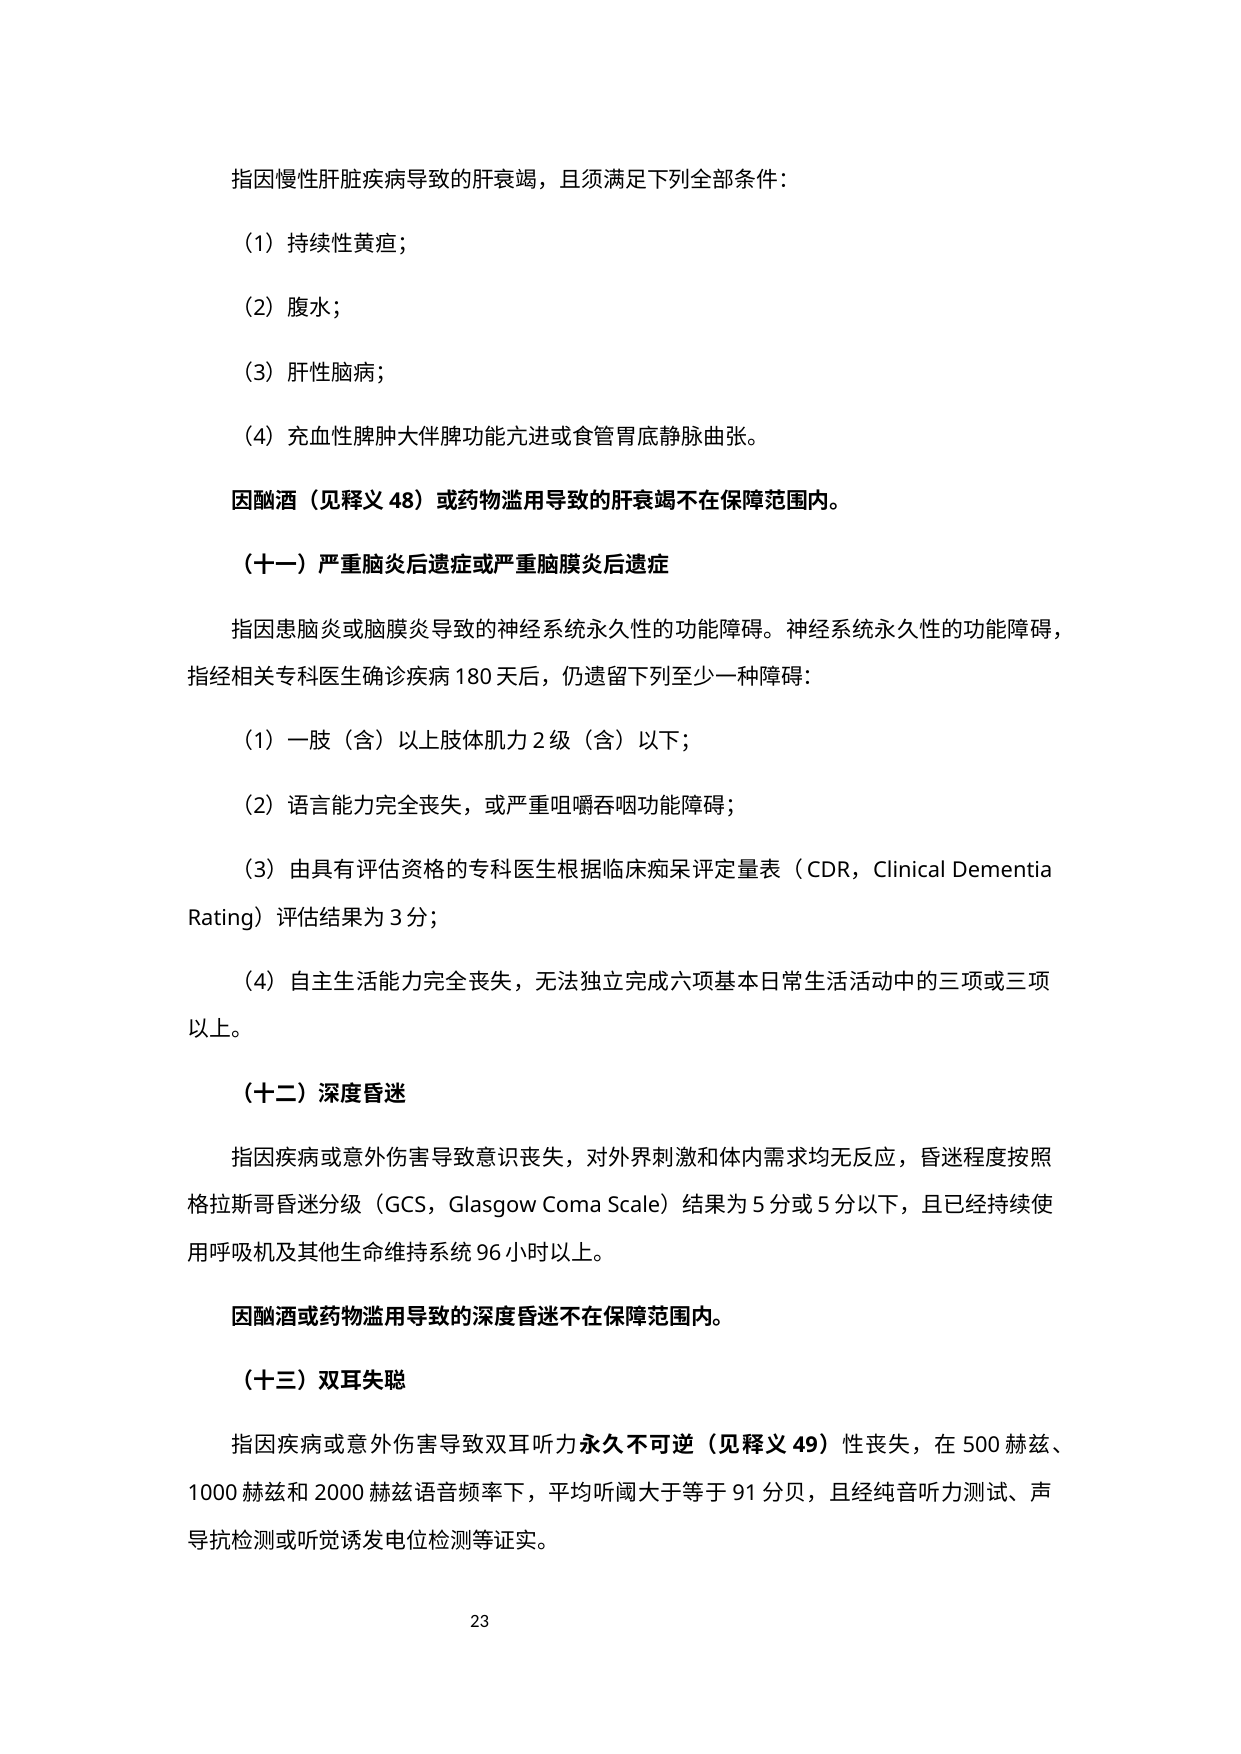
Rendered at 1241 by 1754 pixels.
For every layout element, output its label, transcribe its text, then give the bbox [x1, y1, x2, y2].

text （3）肝性脑病； [187, 355, 1053, 386]
text 指因疾病或意外伤害导致意识丧失，对外界刺激和体内需求均无反应，昏迷程度按照格拉斯哥昏迷分级（GCS，Glasgow Coma Scale）结果为5分或5分以下，且已经持续使用呼吸机及其他生命维持系统96小时以上。 [187, 1140, 1053, 1267]
text （2）腹水； [187, 290, 1053, 322]
text （1）一肢（含）以上肢体肌力2级（含）以下； [187, 723, 1053, 755]
text （2）语言能力完全丧失，或严重咀嚼吞咽功能障碍； [187, 788, 1053, 819]
text 指因患脑炎或脑膜炎导致的神经系统永久性的功能障碍。神经系统永久性的功能障碍，指经相关专科医生确诊疾病180天后，仍遗留下列至少一种障碍： [187, 612, 1053, 691]
list 深度昏迷 [187, 1076, 1053, 1107]
text （3）由具有评估资格的专科医生根据临床痴呆评定量表（CDR，Clinical Dementia Rating）评估结果为3分； [187, 852, 1053, 931]
text （1）持续性黄疸； [187, 226, 1053, 258]
text 指因疾病或意外伤害导致双耳听力永久不可逆（见释义49）性丧失，在500赫兹、1000赫兹和2000赫兹语音频率下，平均听阈大于等于91分贝，且经纯音听力测试、声导抗检测或听觉诱发电位检测等证实。 [187, 1427, 1053, 1554]
text 指因慢性肝脏疾病导致的肝衰竭，且须满足下列全部条件： [187, 162, 1053, 194]
text （4）自主生活能力完全丧失，无法独立完成六项基本日常生活活动中的三项或三项以上。 [187, 964, 1053, 1043]
list 严重脑炎后遗症或严重脑膜炎后遗症 [187, 547, 1053, 579]
text 因酗酒或药物滥用导致的深度昏迷不在保障范围内。 [187, 1299, 1053, 1331]
list 双耳失聪 [187, 1363, 1053, 1395]
text 因酗酒（见释义48）或药物滥用导致的肝衰竭不在保障范围内。 [187, 483, 1053, 515]
text （4）充血性脾肿大伴脾功能亢进或食管胃底静脉曲张。 [187, 419, 1053, 451]
